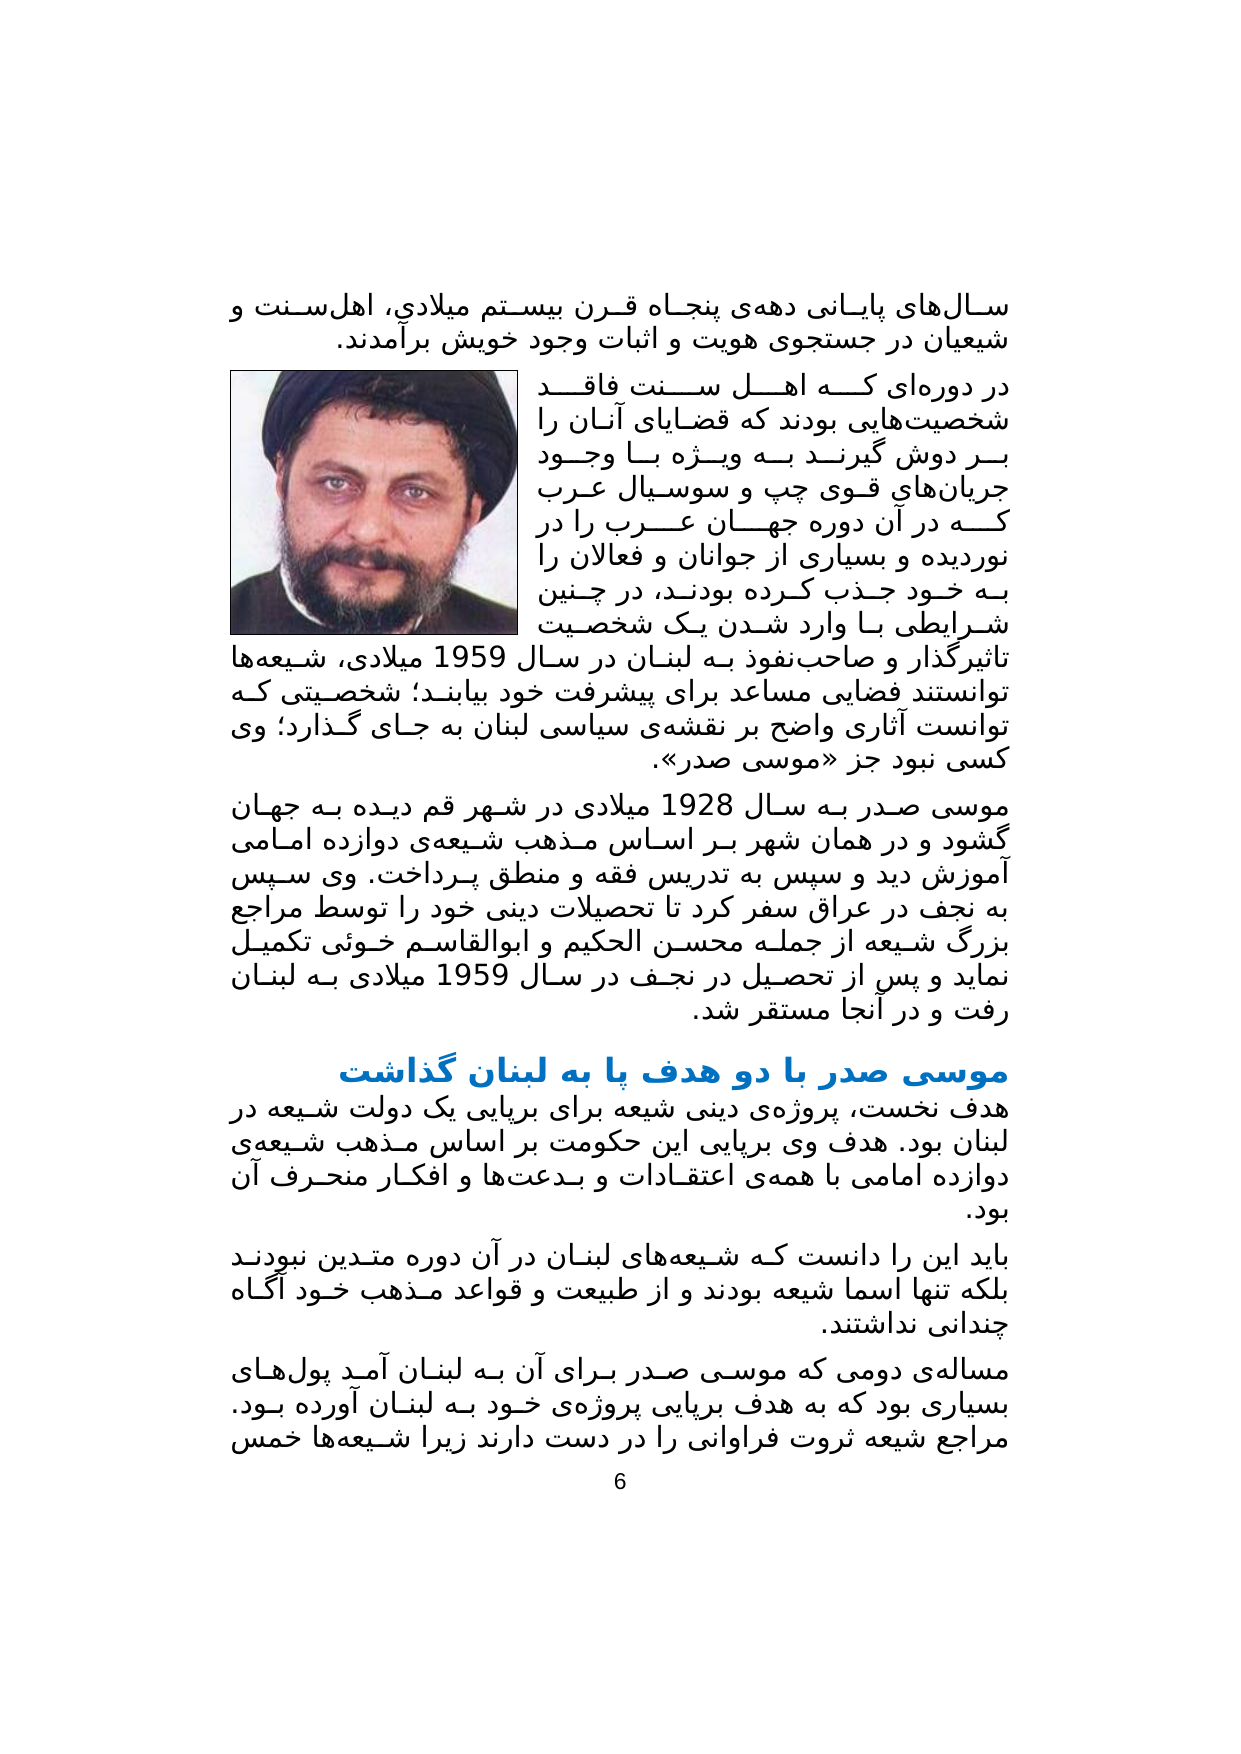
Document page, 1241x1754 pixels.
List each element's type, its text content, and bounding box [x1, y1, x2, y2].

text هدف نخست، پروژه‌ی دینی شیعه برای برپایی یک دولت شیعه در لبنان بود. هدف وی برپایی این حکومت بر اساس مذهب شیعه‌ی دوازده امامی با همه‌ی اعتقادات و بدعت‌ها و افکار منحرف آن بود. [230, 1090, 1010, 1226]
text در دوره‌ای که اهل سنت فاقد شخصیت‌هایی بودند که قضایای آنان را بر دوش گیرند به ویژه با وجود جریان‌های قوی چپ و سوسیال عرب که در آن دوره جهان عرب را در نوردیده و بسیاری از جوانان و فعالان را به خود جذب کرده بودند، در چنین شرایطی با وارد شدن یک شخصیت تاثیرگذار و صاحب‌نفوذ به لبنان در سال 1959 میلادی، شیعه‌ها توانستند فضایی مساعد برای پیشرفت خود بیابند؛ شخصیتی که توانست آثاری واضح بر نقشه‌ی سیاسی لبنان به جای گذارد؛ وی کسی نبود جز «موسی صدر». [230, 368, 1010, 776]
text موسی صدر به سال 1928 میلادی در شهر قم دیده به جهان گشود و در همان شهر بر اساس مذهب شیعه‌ی دوازده امامی آموزش دید و سپس به تدریس فقه و منطق پرداخت. وی سپس به نجف در عراق سفر کرد تا تحصیلات دینی خود را توسط مراجع بزرگ شیعه از جمله محسن الحکیم و ابوالقاسم خوئی تکمیل نماید و پس از تحصیل در نجف در سال 1959 میلادی به لبنان رفت و در آنجا مستقر شد. [230, 788, 1010, 1026]
text باید این را دانست که شیعه‌های لبنان در آن دوره متدین نبودند بلکه تنها اسما شیعه بودند و از طبیعت و قواعد مذهب خود آگاه چندانی نداشتند. [230, 1238, 1010, 1340]
picture [231, 371, 517, 634]
text موسی صدر با دو هدف پا به لبنان گذاشت [230, 1051, 1010, 1090]
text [230, 288, 1010, 356]
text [230, 1353, 1010, 1454]
